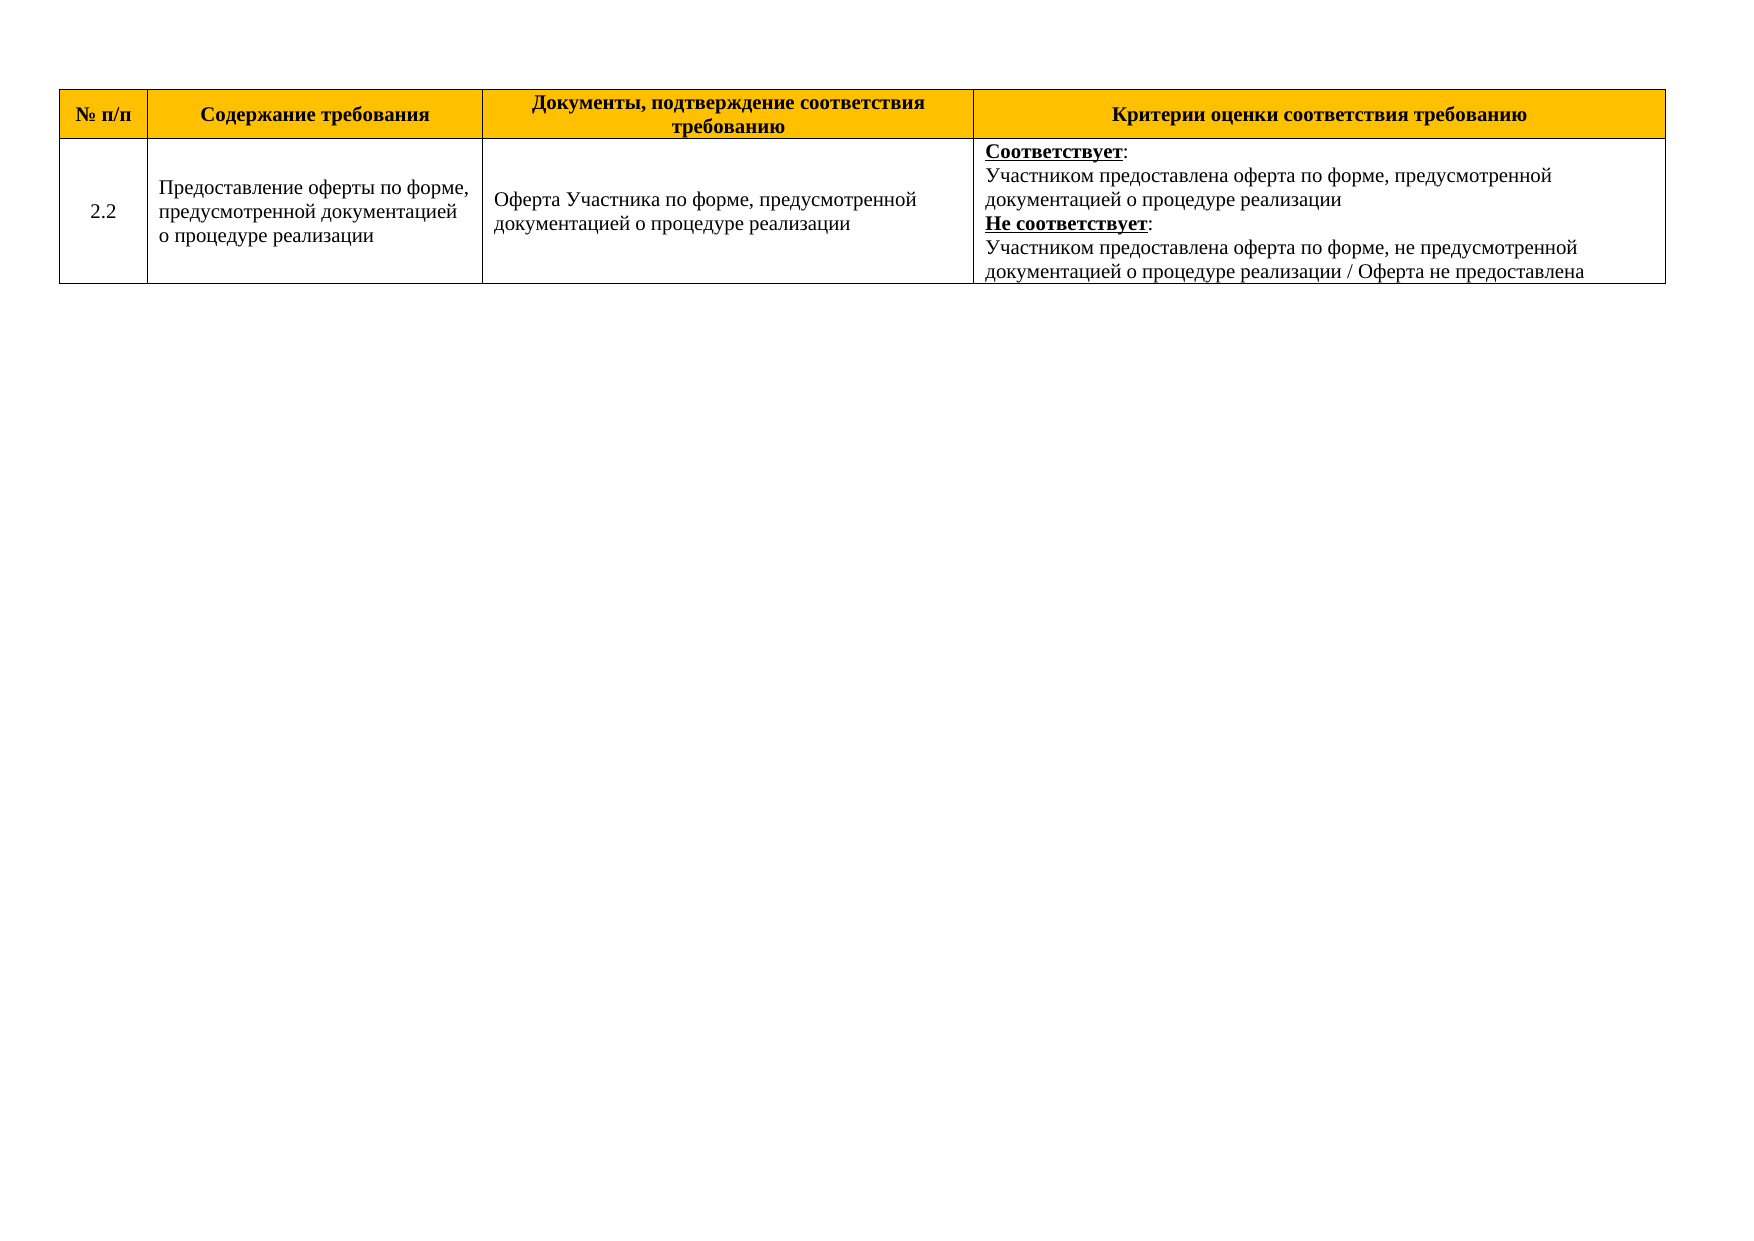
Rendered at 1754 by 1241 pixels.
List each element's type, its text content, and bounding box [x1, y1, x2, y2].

table_header Содержание требования [148, 90, 482, 138]
table_header Критерии оценки соответствия требованию [974, 90, 1665, 138]
table_cell 2.2 [60, 139, 147, 283]
table_header № п/п [60, 90, 147, 138]
table_cell Предоставление оферты по форме, предусмотренной документацией о процедуре реализации [148, 139, 482, 283]
table_cell Оферта Участника по форме, предусмотренной документацией о процедуре реализации [483, 139, 973, 283]
table_cell Соответствует: Участником предоставлена оферта по форме, предусмотренной документацией о процедуре реализации Не соответствует: Участником предоставлена оферта по форме, не предусмотренной документацией о процедуре реализации / Оферта не предоставлена [974, 139, 1665, 283]
table_header Документы, подтверждение соответствия требованию [483, 90, 973, 138]
